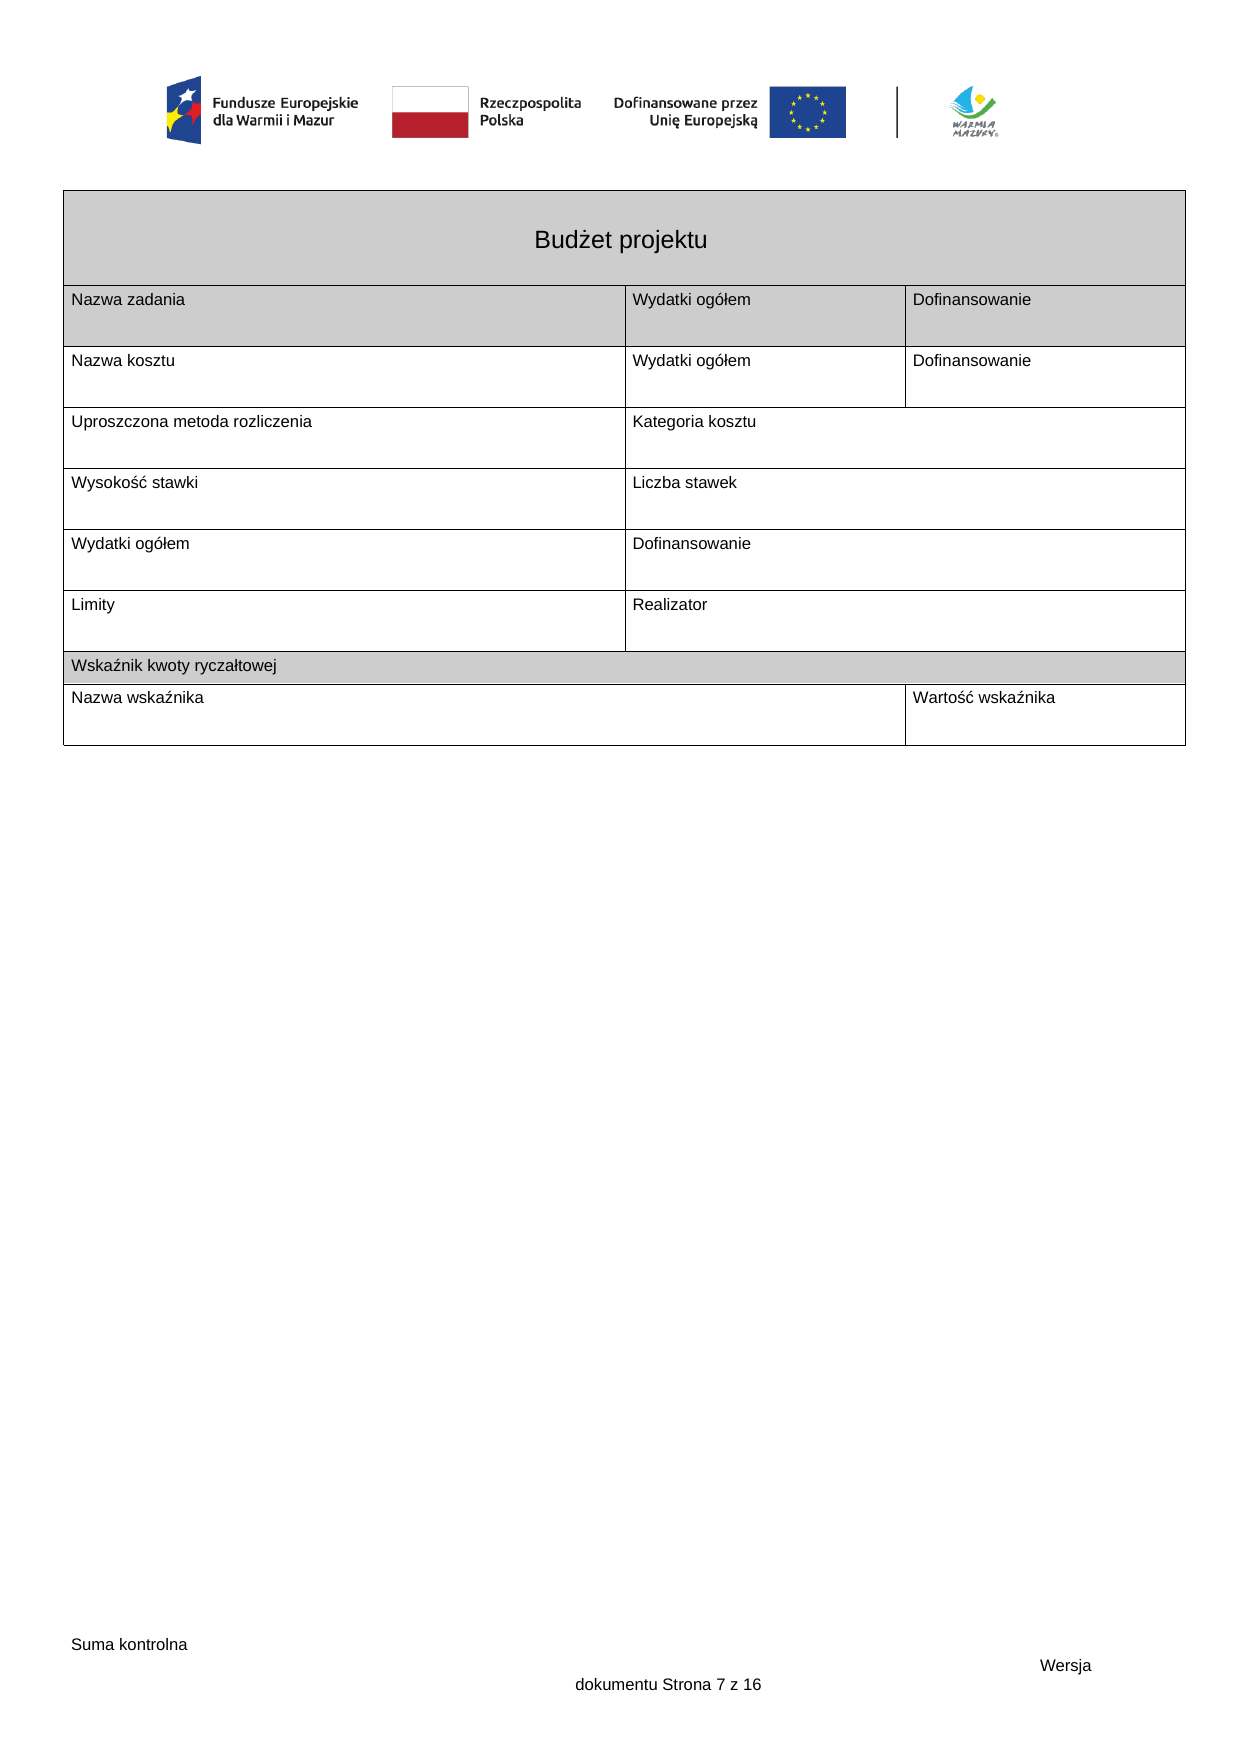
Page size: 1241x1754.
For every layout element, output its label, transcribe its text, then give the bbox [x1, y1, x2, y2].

table_cell [905, 469, 1185, 529]
table_cell Liczba stawek [626, 469, 905, 529]
table_header [905, 191, 1185, 285]
picture [150, 59, 1091, 161]
table_cell [905, 591, 1185, 651]
table_cell [534, 530, 625, 590]
table_cell Nazwa wskaźnika [64, 685, 534, 744]
table_cell Dofinansowanie [906, 347, 1185, 407]
table_cell Dofinansowanie [906, 286, 1185, 346]
table_cell Nazwa kosztu [64, 347, 534, 407]
table_header [64, 191, 534, 285]
table_cell Realizator [626, 591, 905, 651]
table_cell Wskaźnik kwoty ryczałtowej [64, 652, 534, 683]
table_cell Nazwa zadania [64, 286, 534, 346]
table_cell Wartość wskaźnika [906, 685, 1185, 744]
table_cell Dofinansowanie [626, 530, 905, 590]
table_cell Wysokość stawki [64, 469, 534, 529]
table_cell [534, 685, 905, 744]
table_cell [534, 347, 625, 407]
table_cell Limity [64, 591, 534, 651]
table_cell [534, 652, 905, 683]
table_cell [534, 408, 625, 468]
table_header Budżet projektu [534, 191, 905, 285]
table_cell Uproszczona metoda rozliczenia [64, 408, 534, 468]
table_cell [905, 408, 1185, 468]
table_cell Wydatki ogółem [626, 347, 905, 407]
table_cell Wydatki ogółem [64, 530, 534, 590]
table_cell [534, 591, 625, 651]
table_cell [534, 469, 625, 529]
table_cell Wydatki ogółem [626, 286, 905, 346]
table_cell [534, 286, 625, 346]
table_cell [905, 652, 1185, 683]
table_cell [905, 530, 1185, 590]
table_cell Kategoria kosztu [626, 408, 905, 468]
